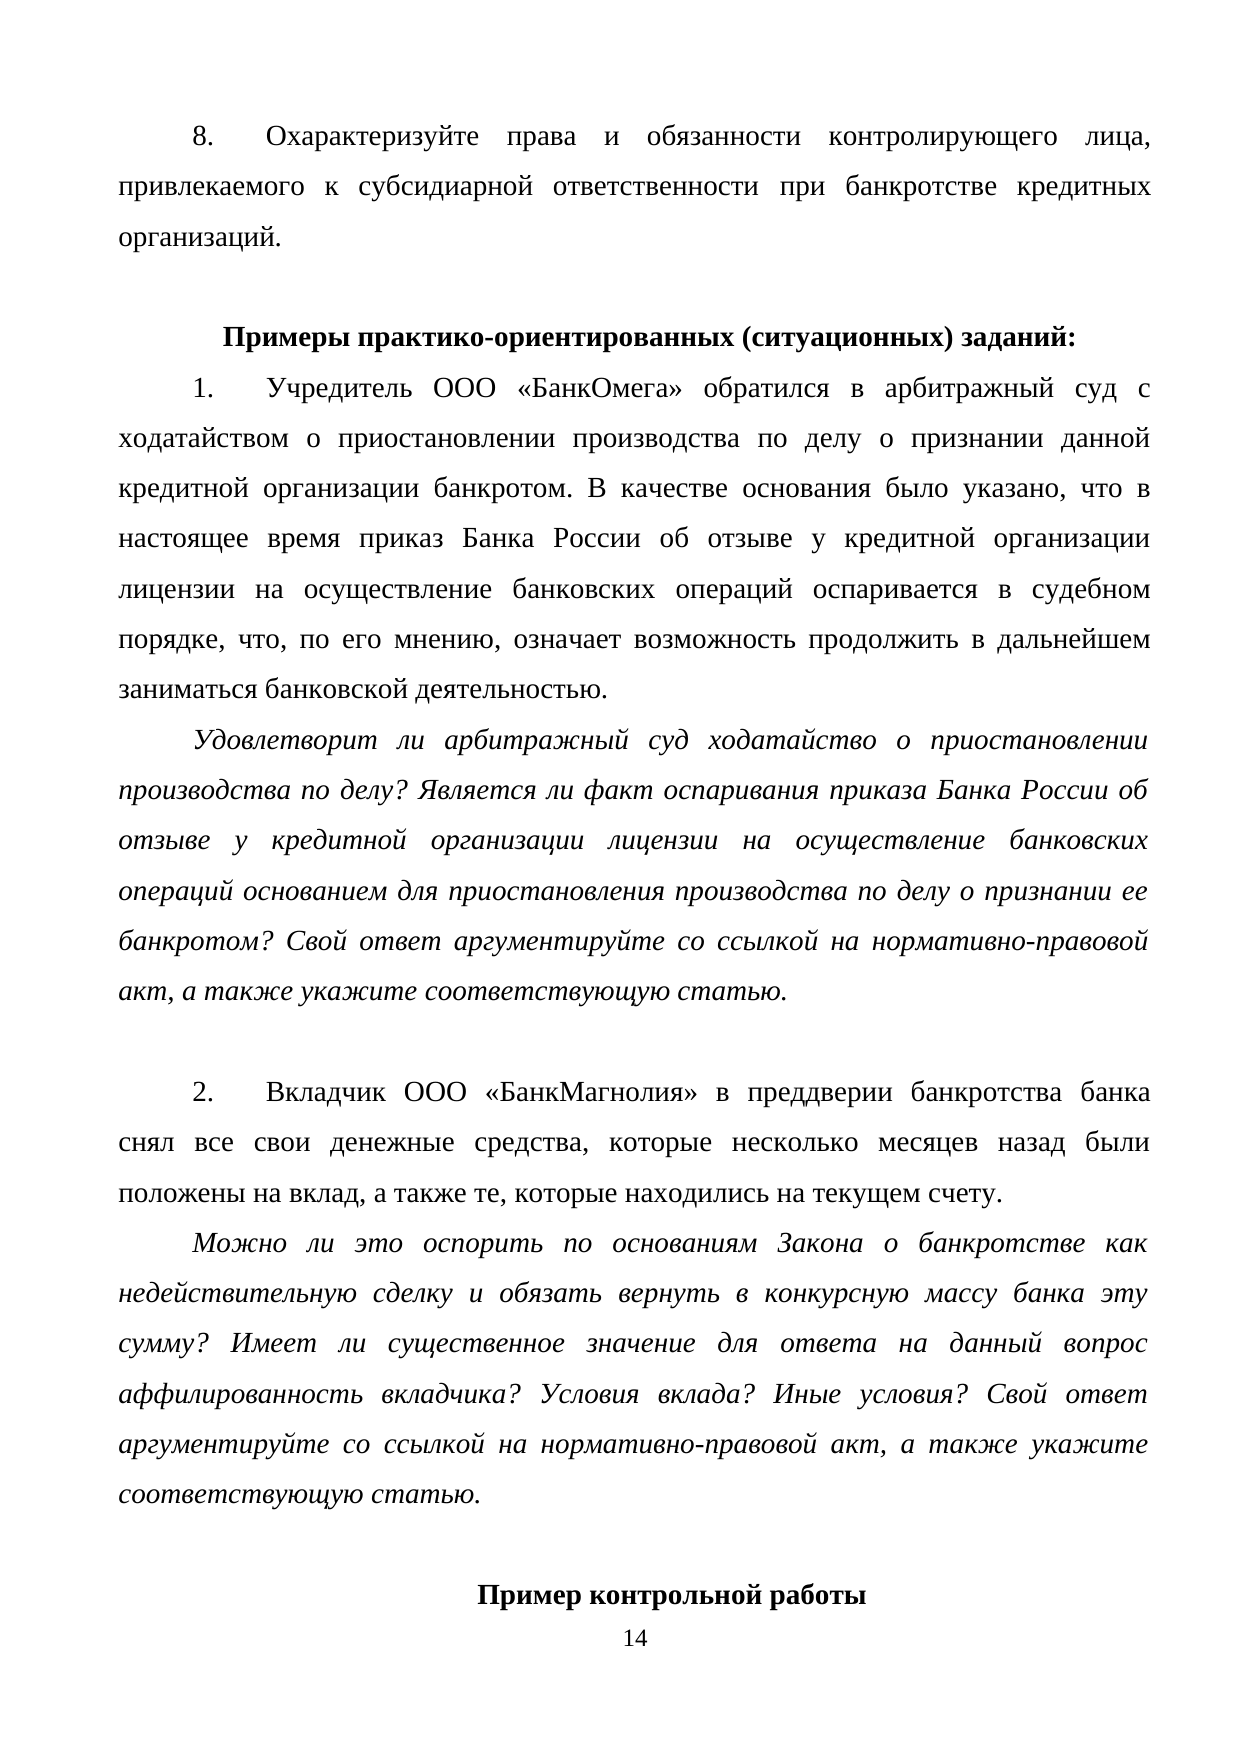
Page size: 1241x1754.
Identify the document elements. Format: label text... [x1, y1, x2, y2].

list Удовлетворит ли арбитражный суд ходатайство о приостановлении производства по делу? Является ли факт оспаривания приказа Банка России об отзыве у кредитной организации лицензии на осуществление банковских операций основанием для приостановления производства по делу о признании ее банкротом? Свой ответ аргументируйте со ссылкой на нормативно-правовой акт, а также укажите соответствующую статью. [118, 722, 1152, 1007]
text Пример контрольной работы [118, 1577, 1152, 1611]
text Можно ли это оспорить по основаниям Закона о банкротстве как недействительную сделку и обязать вернуть в конкурсную массу банка эту сумму? Имеет ли существенное значение для ответа на данный вопрос аффилированность вкладчика? Условия вклада? Иные условия? Свой ответ аргументируйте со ссылкой на нормативно-правовой акт, а также укажите соответствующую статью. [118, 1225, 1152, 1510]
text Примеры практико-ориентированных (ситуационных) заданий: [88, 319, 1152, 353]
list Учредитель ООО «БанкОмега» обратился в арбитражный суд с ходатайством о приостановлении производства по делу о признании данной кредитной организации банкротом. В качестве основания было указано, что в настоящее время приказ Банка России об отзыве у кредитной организации лицензии на осуществление банковских операций оспаривается в судебном порядке, что, по его мнению, означает возможность продолжить в дальнейшем заниматься банковской деятельностью. [118, 370, 1152, 705]
list Охарактеризуйте права и обязанности контролирующего лица, привлекаемого к субсидиарной ответственности при банкротстве кредитных организаций. [118, 118, 1152, 252]
list Вкладчик ООО «БанкМагнолия» в преддверии банкротства банка снял все свои денежные средства, которые несколько месяцев назад были положены на вклад, а также те, которые находились на текущем счету. [118, 1074, 1152, 1208]
